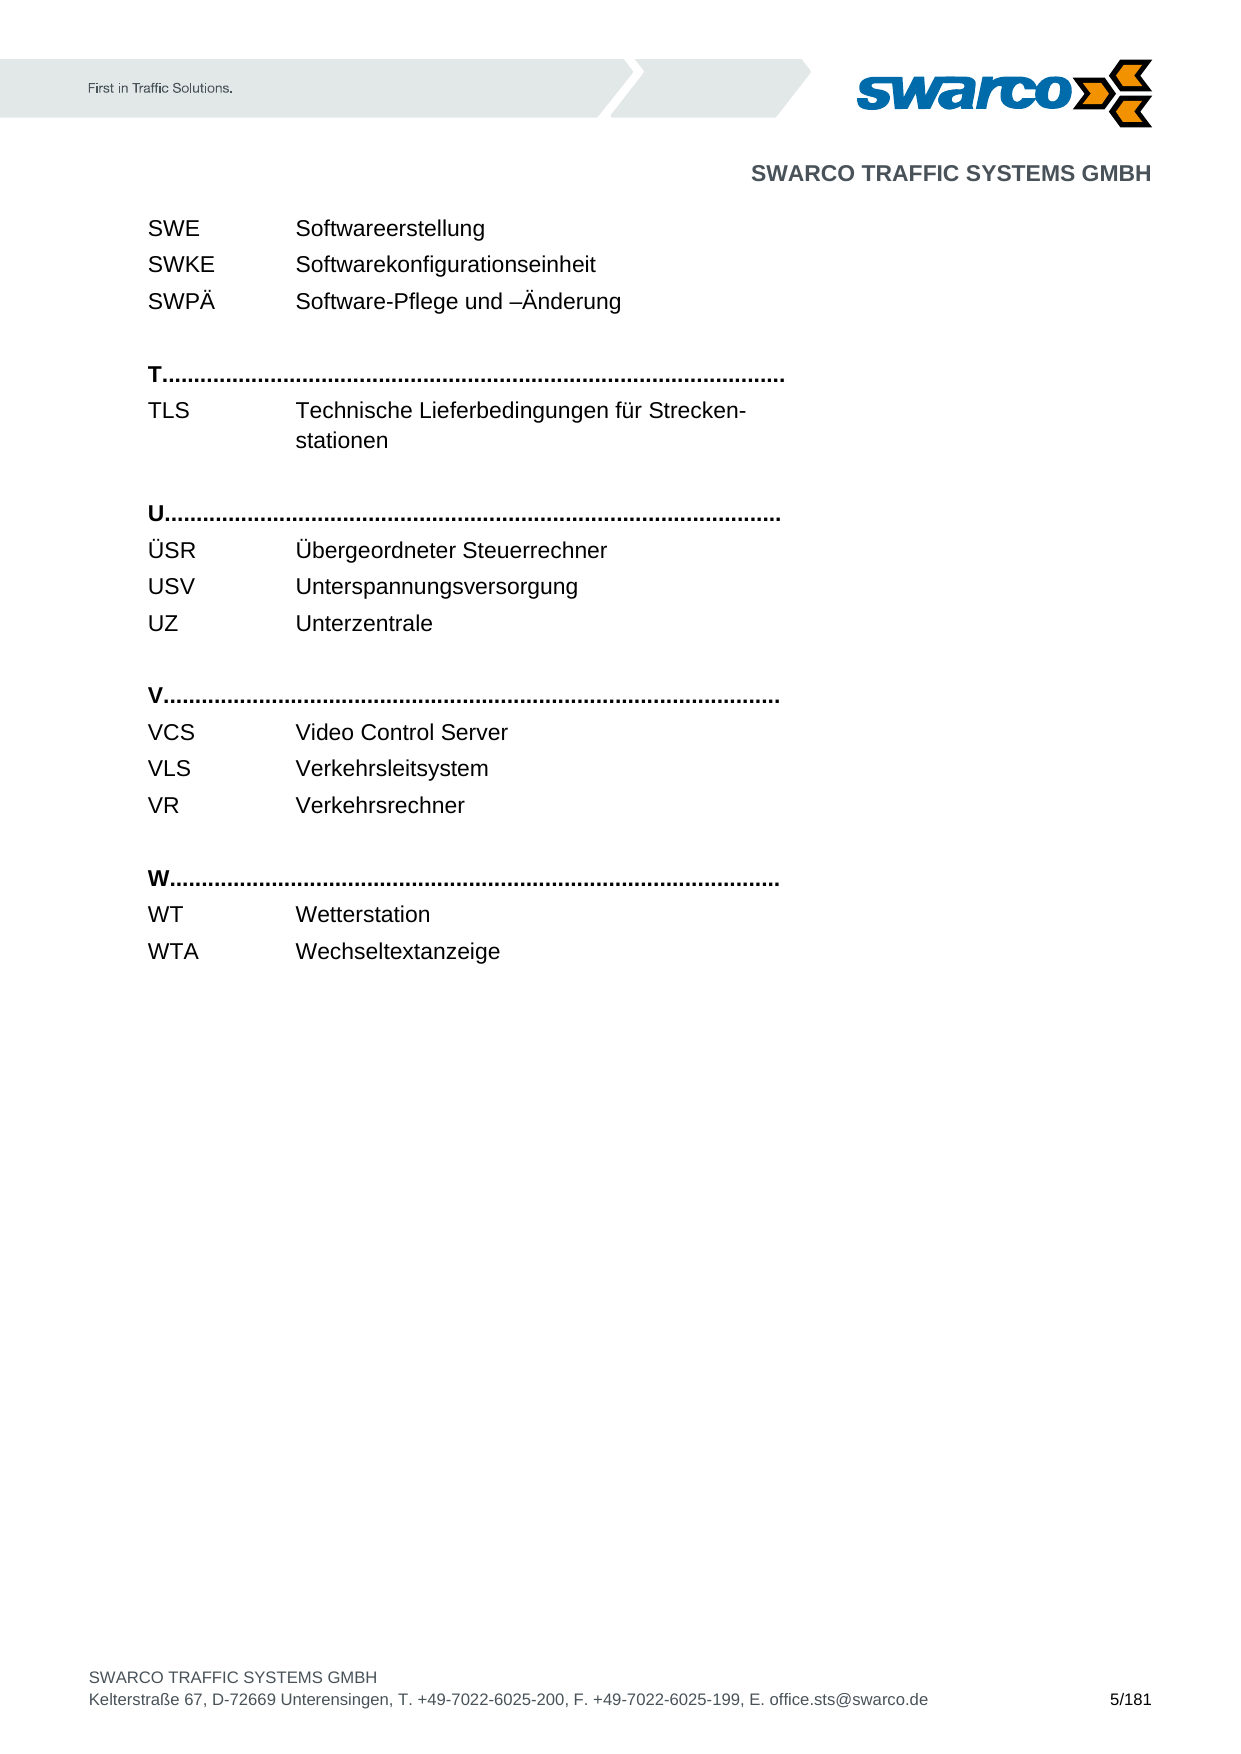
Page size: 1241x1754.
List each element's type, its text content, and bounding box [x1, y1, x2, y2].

text V................................................................................................. [148, 682, 1092, 709]
text VLS Verkehrsleitsystem [148, 755, 1092, 782]
text ÜSR Übergeordneter Steuerrechner [148, 537, 1092, 563]
text W................................................................................................ [148, 865, 1092, 891]
text WT Wetterstation [148, 901, 1092, 927]
text SWKE Softwarekonfigurationseinheit [148, 251, 1092, 277]
text WTA Wechseltextanzeige [148, 938, 1092, 964]
text VR Verkehrsrechner [148, 792, 1092, 818]
text UZ Unterzentrale [148, 609, 1092, 636]
text USV Unterspannungsversorgung [148, 573, 1092, 599]
text SWE Softwareerstellung [148, 215, 1092, 241]
text T.................................................................................................. [148, 361, 1092, 387]
text VCS Video Control Server [148, 719, 1092, 745]
text TLS Technische Lieferbedingungen für Strecken- stationen [148, 397, 1092, 453]
text U................................................................................................. [148, 500, 1092, 526]
text SWPÄ Software-Pflege und –Änderung [148, 288, 1092, 314]
